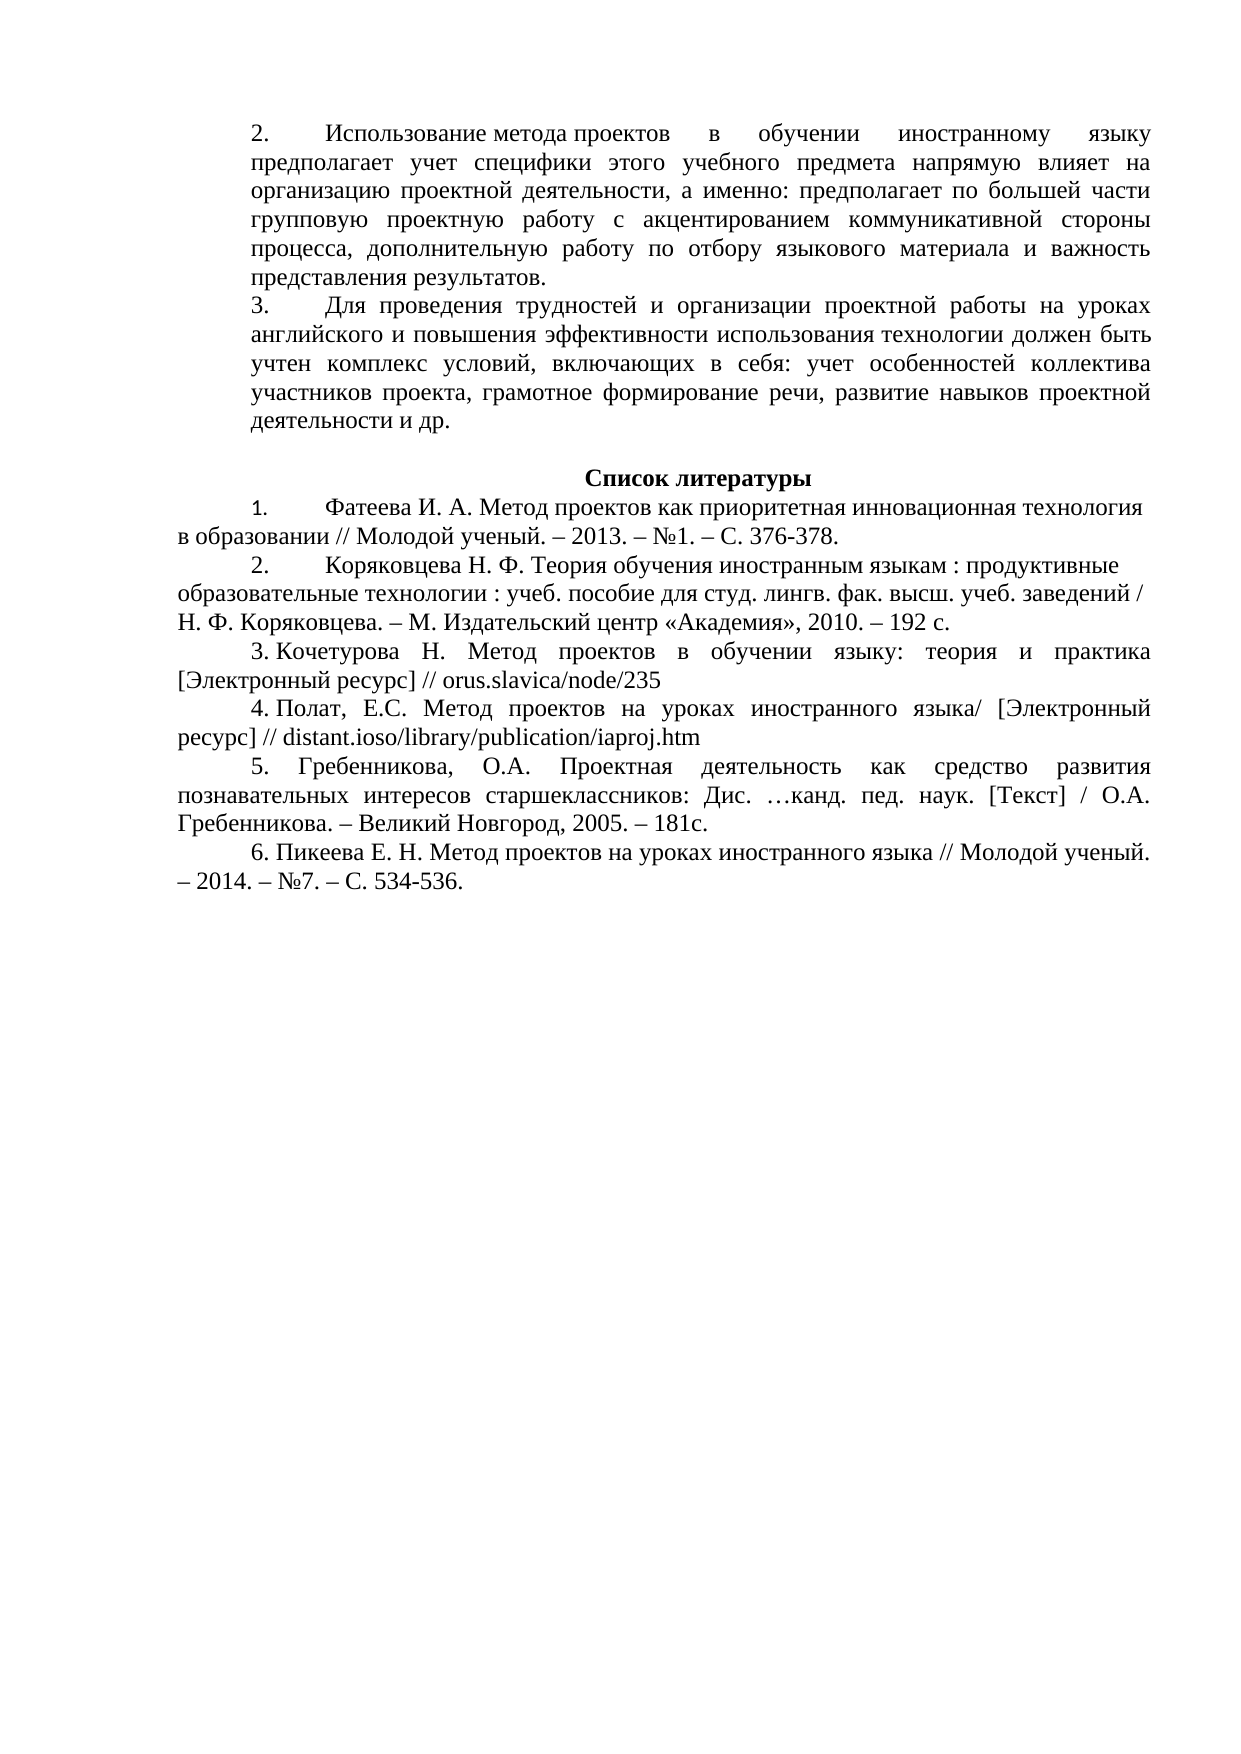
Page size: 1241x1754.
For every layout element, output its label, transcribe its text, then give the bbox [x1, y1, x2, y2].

list Использование метода проектов в обучении иностранному языку предполагает учет специфики этого учебного предмета напрямую влияет на организацию проектной деятельности, а именно: предполагает по большей части групповую проектную работу с акцентированием коммуникативной стороны процесса, дополнительную работу по отбору языкового материала и важность представления результатов. [251, 118, 1152, 291]
text 5. Гребенникова, О.А. Проектная деятельность как средство развития познавательных интересов старшеклассников: Дис. …канд. пед. наук. [Текст] / О.А. Гребенникова. – Великий Новгород, 2005. – 181с. [177, 751, 1152, 837]
text Список литературы [177, 463, 1152, 492]
list Для проведения трудностей и организации проектной работы на уроках английского и повышения эффективности использования технологии должен быть учтен комплекс условий, включающих в себя: учет особенностей коллектива участников проекта, грамотное формирование речи, развитие навыков проектной деятельности и др. [251, 291, 1152, 434]
text 6. Пикеева Е. Н. Метод проектов на уроках иностранного языка // Молодой ученый. – 2014. – №7. – С. 534-536. [177, 837, 1152, 895]
list Фатеева И. А. Метод проектов как приоритетная инновационная технология в образовании // Молодой ученый. – 2013. – №1. – С. 376-378. [177, 492, 1152, 550]
text 3. Кочетурова Н. Метод проектов в обучении языку: теория и практика [Электронный ресурс] // orus.slavica/node/235 [177, 636, 1152, 693]
text 4. Полат, Е.С. Метод проектов на уроках иностранного языка/ [Электронный ресурс] // distant.ioso/library/publication/iaproj.htm [177, 693, 1152, 751]
list Коряковцева Н. Ф. Теория обучения иностранным языкам : продуктивные образовательные технологии : учеб. пособие для студ. лингв. фак. высш. учеб. заведений / Н. Ф. Коряковцева. – М. Издательский центр «Академия», 2010. – 192 с. [177, 550, 1152, 636]
